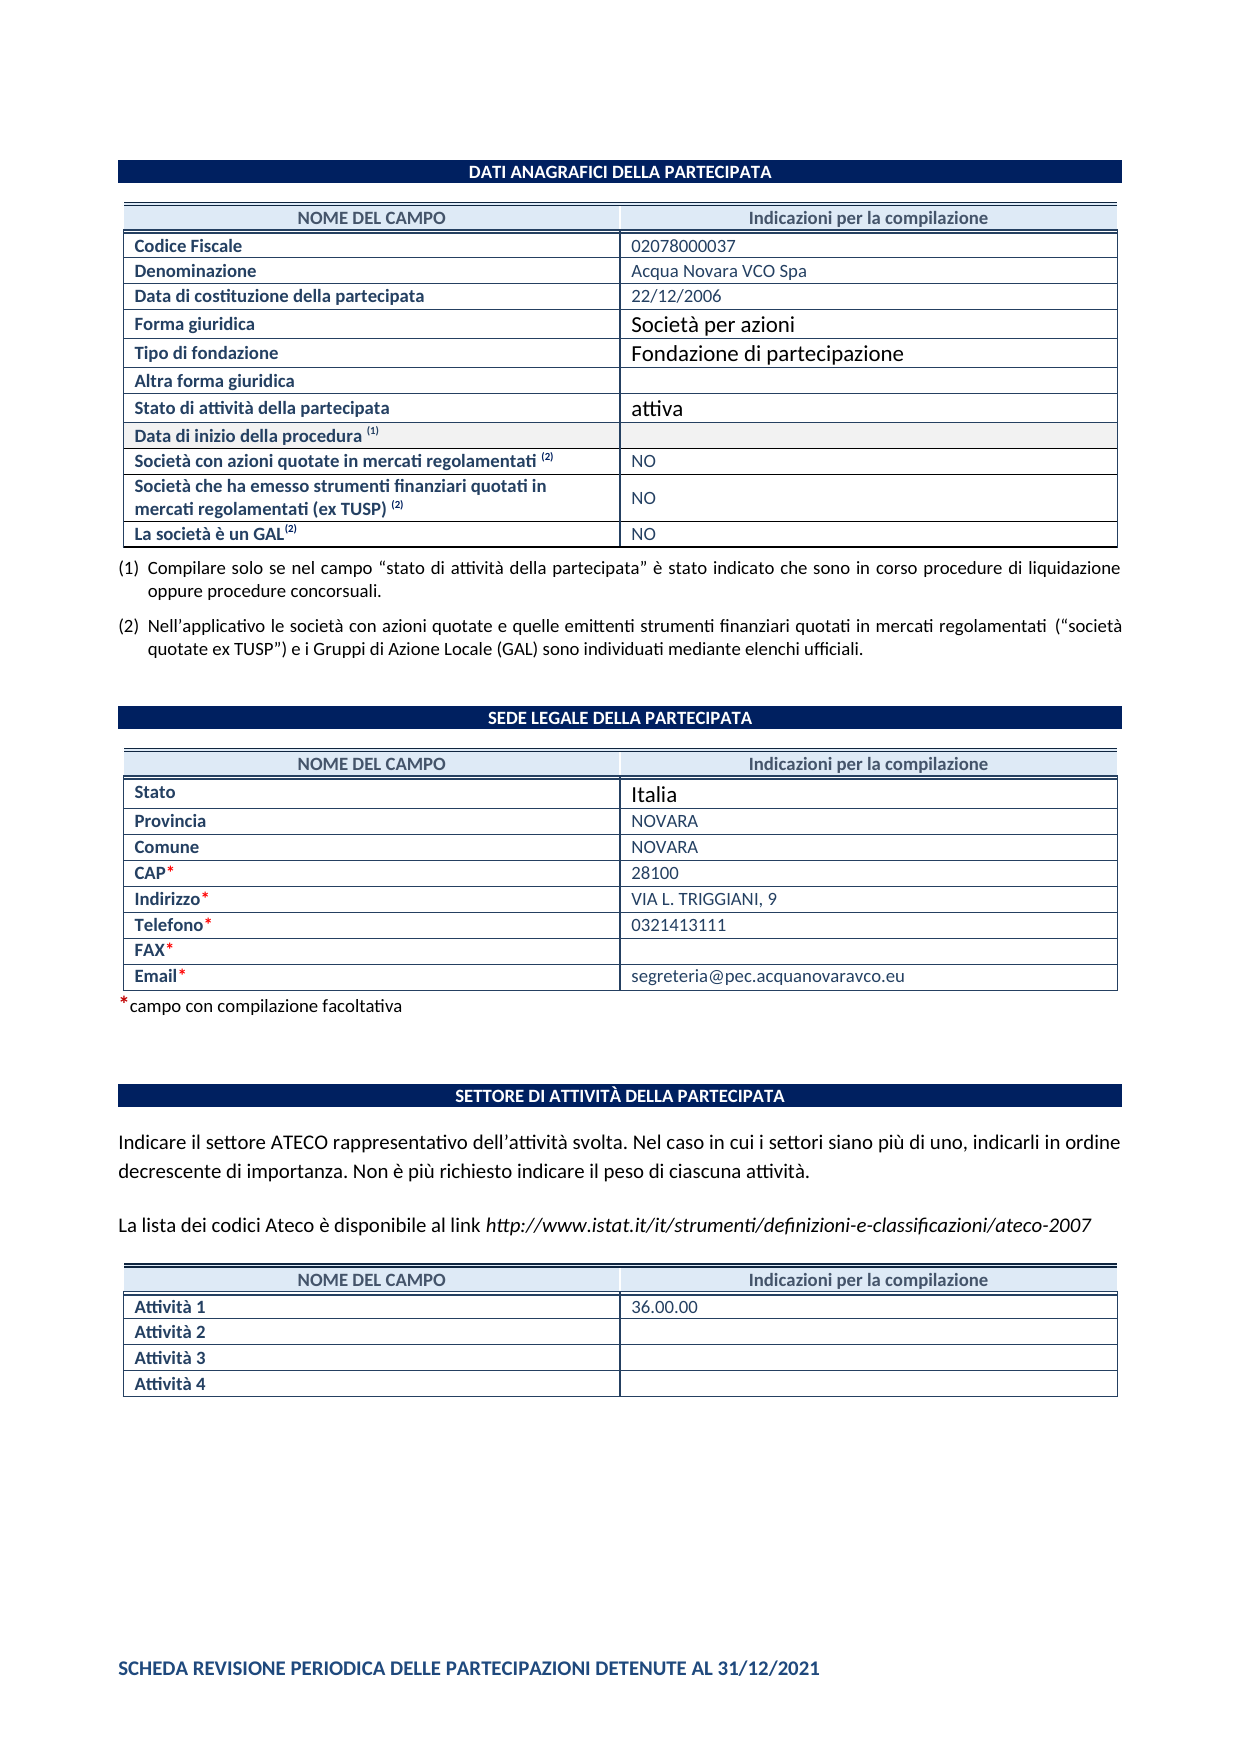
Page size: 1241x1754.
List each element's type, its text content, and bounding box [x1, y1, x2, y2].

table_cell [621, 310, 1117, 338]
table_cell [621, 423, 1117, 448]
table_cell 22/12/2006 [621, 284, 1117, 309]
table_cell [621, 939, 1117, 963]
table_header Indicazioni per la compilazione [621, 206, 1117, 229]
table_cell Società che ha emesso strumenti finanziari quotati in mercati regolamentati (ex TUSP) (2) [124, 475, 619, 521]
table_cell Tipo di fondazione [124, 339, 619, 367]
table_cell [621, 1319, 1117, 1344]
table_cell [621, 1345, 1117, 1370]
table_cell Stato di attività della partecipata [124, 394, 619, 422]
table_cell Attività 2 [124, 1319, 619, 1344]
list Nell’applicativo le società con azioni quotate e quelle emittenti strumenti finanziari quotati in mercati regolamentati (“società quotate ex TUSP”) e i Gruppi di Azione Locale (GAL) sono individuati mediante elenchi ufficiali. [118, 614, 1122, 660]
table_cell CAP* [124, 861, 619, 886]
text SETTORE DI ATTIVITÀ DELLA PARTECIPATA [118, 1084, 1122, 1107]
table_cell NOVARA [621, 835, 1117, 860]
table_cell segreteria@pec.acquanovaravco.eu [621, 965, 1117, 989]
table_cell 28100 [621, 861, 1117, 886]
table_cell La società è un GAL(2) [124, 522, 619, 546]
text SEDE LEGALE DELLA PARTECIPATA [118, 706, 1122, 729]
table_cell 0321413111 [621, 913, 1117, 938]
table_cell Provincia [124, 809, 619, 834]
table_cell Attività 1 [124, 1296, 619, 1318]
table_cell Attività 4 [124, 1371, 619, 1396]
table_header Indicazioni per la compilazione [621, 1268, 1117, 1291]
table_cell VIA L. TRIGGIANI, 9 [621, 887, 1117, 912]
table_cell Codice Fiscale [124, 234, 619, 257]
table_cell FAX* [124, 939, 619, 963]
table_cell Data di inizio della procedura (1) [124, 423, 619, 448]
table_cell [621, 368, 1117, 393]
table_cell 02078000037 [621, 234, 1117, 257]
table_header NOME DEL CAMPO [124, 206, 619, 229]
table_cell [621, 394, 1117, 422]
table_cell Forma giuridica [124, 310, 619, 338]
text Indicare il settore ATECO rappresentativo dell’attività svolta. Nel caso in cui i settori siano più di uno, indicarli in ordine decrescente di importanza. Non è più richiesto indicare il peso di ciascuna attività. [118, 1126, 1122, 1184]
table_header NOME DEL CAMPO [124, 1268, 619, 1291]
table_cell Altra forma giuridica [124, 368, 619, 393]
table_header NOME DEL CAMPO [124, 752, 619, 775]
table_header Indicazioni per la compilazione [621, 752, 1117, 775]
list Compilare solo se nel campo “stato di attività della partecipata” è stato indicato che sono in corso procedure di liquidazione oppure procedure concorsuali. [118, 556, 1122, 602]
table_cell Società con azioni quotate in mercati regolamentati (2) [124, 449, 619, 474]
table_cell Stato [124, 780, 619, 808]
table_cell NOVARA [621, 809, 1117, 834]
table_cell Comune [124, 835, 619, 860]
table_cell NO [621, 522, 1117, 546]
table_cell Acqua Novara VCO Spa [621, 258, 1117, 283]
table_cell [621, 1371, 1117, 1396]
table_cell Indirizzo* [124, 887, 619, 912]
table_cell Data di costituzione della partecipata [124, 284, 619, 309]
text La lista dei codici Ateco è disponibile al link http://www.istat.it/it/strumenti/definizioni-e-classificazioni/ateco-2007 [118, 1209, 1122, 1238]
table_cell Email* [124, 965, 619, 989]
text *campo con compilazione facoltativa [118, 991, 1122, 1018]
table_cell NO [621, 449, 1117, 474]
table_cell Telefono* [124, 913, 619, 938]
table_cell 36.00.00 [621, 1296, 1117, 1318]
table_cell Attività 3 [124, 1345, 619, 1370]
text DATI ANAGRAFICI DELLA PARTECIPATA [118, 160, 1122, 183]
table_cell Denominazione [124, 258, 619, 283]
table_cell NO [621, 475, 1117, 521]
